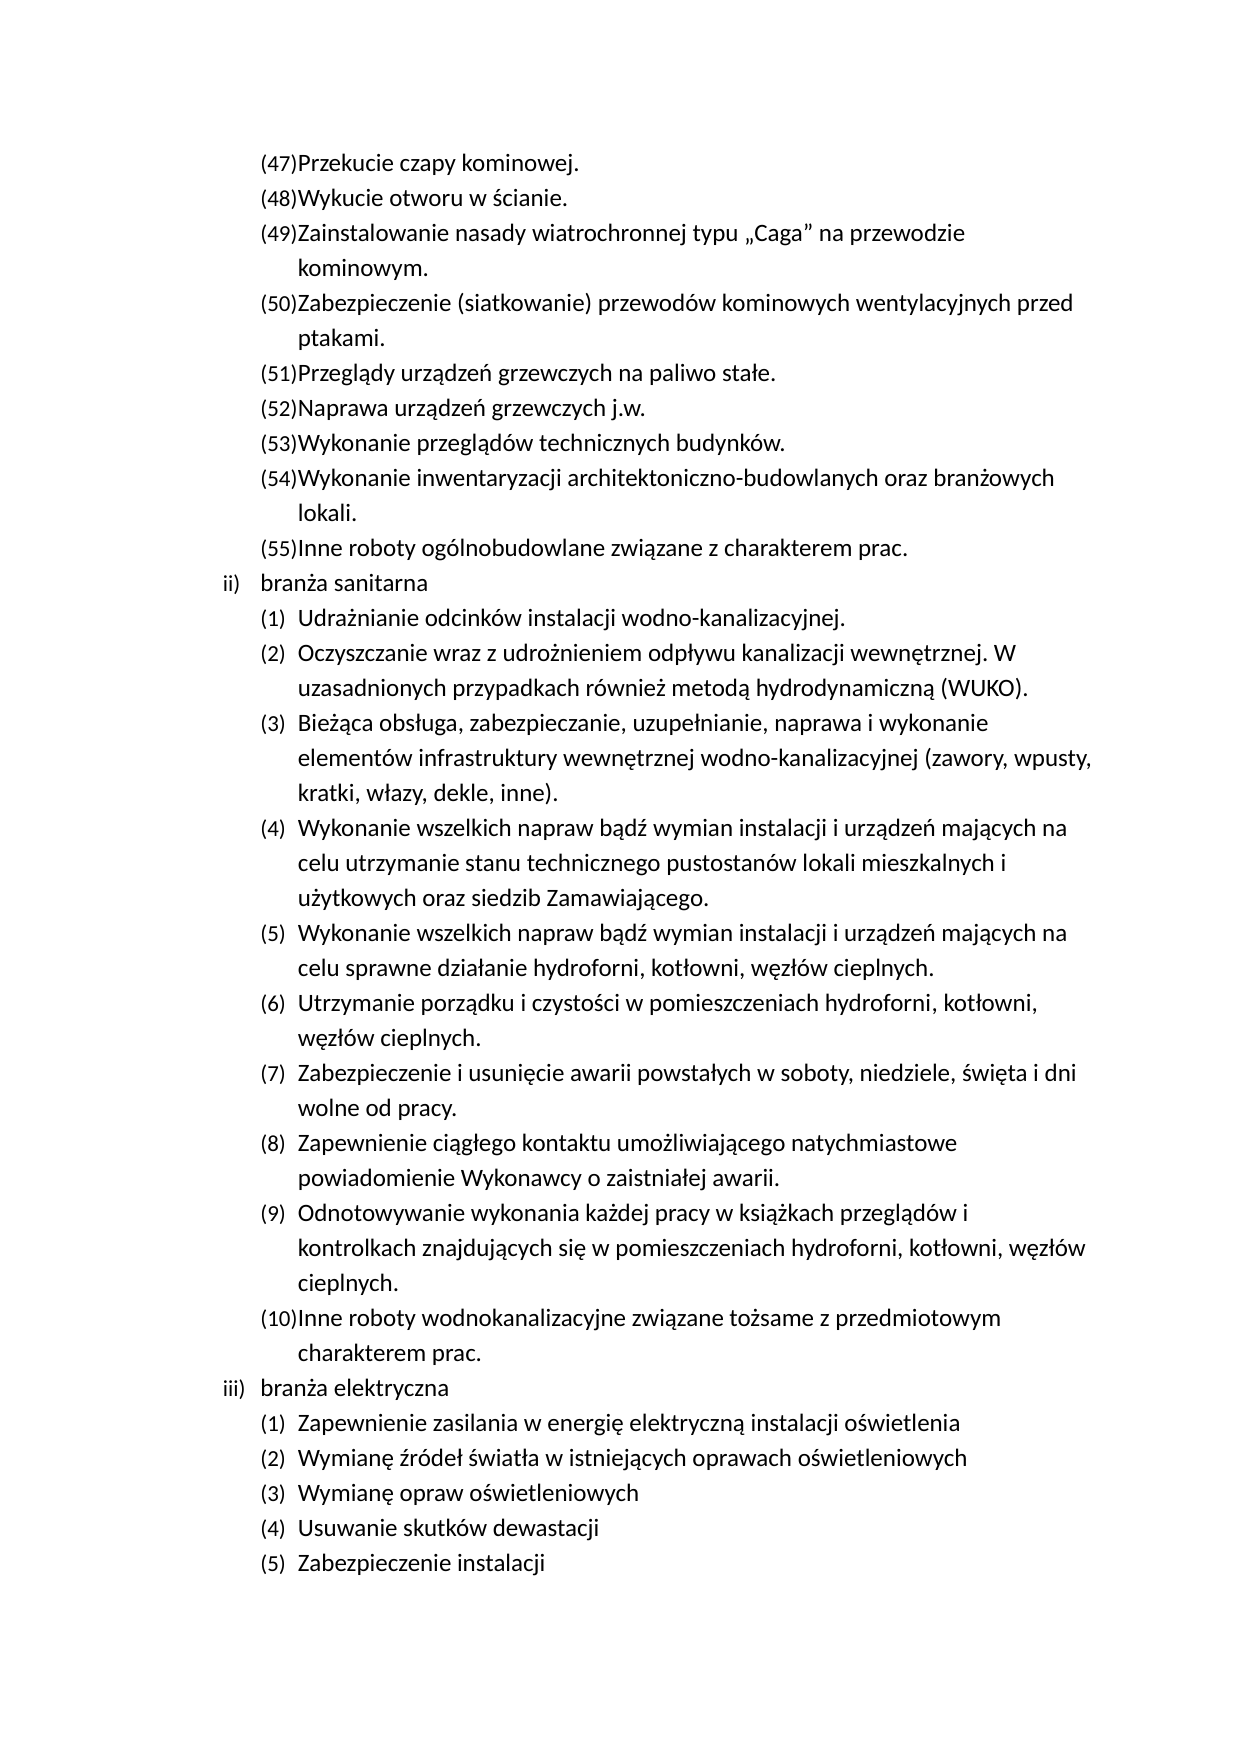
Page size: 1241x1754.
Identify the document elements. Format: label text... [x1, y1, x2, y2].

list Odnotowywanie wykonania każdej pracy w książkach przeglądów i kontrolkach znajdujących się w pomieszczeniach hydroforni, kotłowni, węzłów cieplnych. [260, 1198, 1093, 1298]
list Udrażnianie odcinków instalacji wodno-kanalizacyjnej. [260, 603, 1093, 633]
list Utrzymanie porządku i czystości w pomieszczeniach hydroforni, kotłowni, węzłów cieplnych. [260, 988, 1093, 1053]
list Zapewnienie ciągłego kontaktu umożliwiającego natychmiastowe powiadomienie Wykonawcy o zaistniałej awarii. [260, 1128, 1093, 1193]
list branża elektryczna [223, 1373, 1093, 1403]
list Przekucie czapy kominowej. [260, 148, 1093, 178]
list Wymianę opraw oświetleniowych [260, 1478, 1093, 1508]
list Zabezpieczenie i usunięcie awarii powstałych w soboty, niedziele, święta i dni wolne od pracy. [260, 1058, 1093, 1123]
list Wykonanie inwentaryzacji architektoniczno-budowlanych oraz branżowych lokali. [260, 463, 1093, 528]
list Zabezpieczenie instalacji [260, 1548, 1093, 1578]
list Naprawa urządzeń grzewczych j.w. [260, 393, 1093, 423]
list Zainstalowanie nasady wiatrochronnej typu „Caga” na przewodzie kominowym. [260, 218, 1093, 283]
list Zabezpieczenie (siatkowanie) przewodów kominowych wentylacyjnych przed ptakami. [260, 288, 1093, 353]
list Inne roboty ogólnobudowlane związane z charakterem prac. [260, 533, 1093, 563]
list Bieżąca obsługa, zabezpieczanie, uzupełnianie, naprawa i wykonanie elementów infrastruktury wewnętrznej wodno-kanalizacyjnej (zawory, wpusty, kratki, włazy, dekle, inne). [260, 708, 1093, 808]
list Wymianę źródeł światła w istniejących oprawach oświetleniowych [260, 1443, 1093, 1473]
list Inne roboty wodnokanalizacyjne związane tożsame z przedmiotowym charakterem prac. [260, 1303, 1093, 1368]
list Zapewnienie zasilania w energię elektryczną instalacji oświetlenia [260, 1408, 1093, 1438]
list Wykonanie przeglądów technicznych budynków. [260, 428, 1093, 458]
list Usuwanie skutków dewastacji [260, 1513, 1093, 1543]
list Przeglądy urządzeń grzewczych na paliwo stałe. [260, 358, 1093, 388]
list Oczyszczanie wraz z udrożnieniem odpływu kanalizacji wewnętrznej. W uzasadnionych przypadkach również metodą hydrodynamiczną (WUKO). [260, 638, 1093, 703]
list Wykonanie wszelkich napraw bądź wymian instalacji i urządzeń mających na celu utrzymanie stanu technicznego pustostanów lokali mieszkalnych i użytkowych oraz siedzib Zamawiającego. [260, 813, 1093, 913]
list Wykucie otworu w ścianie. [260, 183, 1093, 213]
list Wykonanie wszelkich napraw bądź wymian instalacji i urządzeń mających na celu sprawne działanie hydroforni, kotłowni, węzłów cieplnych. [260, 918, 1093, 983]
list branża sanitarna [223, 568, 1093, 598]
